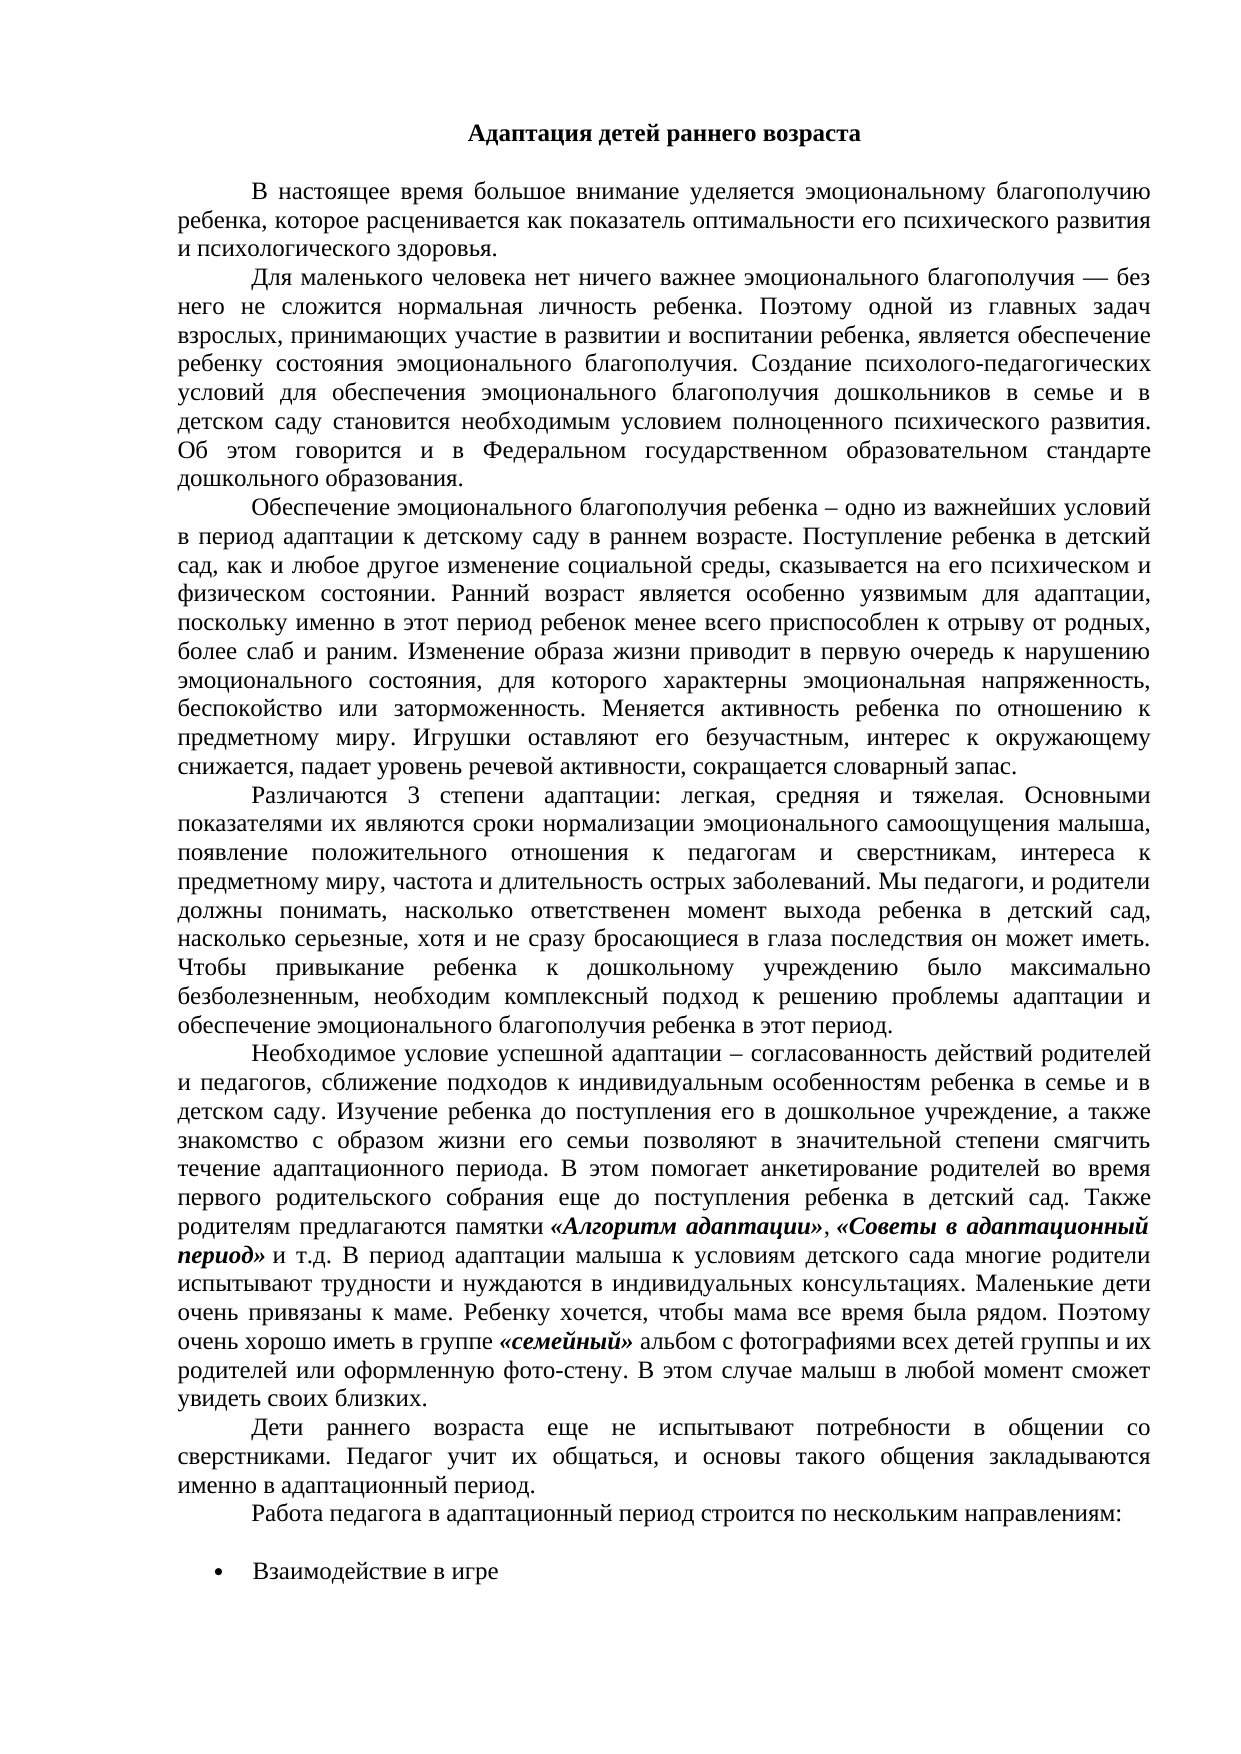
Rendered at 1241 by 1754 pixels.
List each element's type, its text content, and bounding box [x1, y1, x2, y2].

text В настоящее время большое внимание уделяется эмоциональному благополучию ребенка, которое расценивается как показатель оптимальности его психического развития и психологического здоровья. [177, 176, 1152, 262]
text Для маленького человека нет ничего важнее эмоционального благополучия — без него не сложится нормальная личность ребенка. Поэтому одной из главных задач взрослых, принимающих участие в развитии и воспитании ребенка, является обеспечение ребенку состояния эмоционального благополучия. Создание психолого-педагогических условий для обеспечения эмоционального благополучия дошкольников в семье и в детском саду становится необходимым условием полноценного психического развития. Об этом говорится и в Федеральном государственном образовательном стандарте дошкольного образования. [177, 262, 1152, 492]
list Взаимодействие в игре [215, 1556, 1152, 1585]
text Дети раннего возраста еще не испытывают потребности в общении со сверстниками. Педагог учит их общаться, и основы такого общения закладываются именно в адаптационный период. [177, 1412, 1152, 1498]
text Различаются 3 степени адаптации: легкая, средняя и тяжелая. Основными показателями их являются сроки нормализации эмоционального самоощущения малыша, появление положительного отношения к педагогам и сверстникам, интереса к предметному миру, частота и длительность острых заболеваний. Мы педагоги, и родители должны понимать, насколько ответственен момент выхода ребенка в детский сад, насколько серьезные, хотя и не сразу бросающиеся в глаза последствия он может иметь. Чтобы привыкание ребенка к дошкольному учреждению было максимально безболезненным, необходим комплексный подход к решению проблемы адаптации и обеспечение эмоционального благополучия ребенка в этот период. [177, 780, 1152, 1038]
text Адаптация детей раннего возраста [177, 118, 1152, 147]
text Обеспечение эмоционального благополучия ребенка – одно из важнейших условий в период адаптации к детскому саду в раннем возрасте. Поступление ребенка в детский сад, как и любое другое изменение социальной среды, сказывается на его психическом и физическом состоянии. Ранний возраст является особенно уязвимым для адаптации, поскольку именно в этот период ребенок менее всего приспособлен к отрыву от родных, более слаб и раним. Изменение образа жизни приводит в первую очередь к нарушению эмоционального состояния, для которого характерны эмоциональная напряженность, беспокойство или заторможенность. Меняется активность ребенка по отношению к предметному миру. Игрушки оставляют его безучастным, интерес к окружающему снижается, падает уровень речевой активности, сокращается словарный запас. [177, 492, 1152, 780]
text Работа педагога в адаптационный период строится по нескольким направлениям: [177, 1498, 1152, 1527]
text Необходимое условие успешной адаптации – согласованность действий родителей и педагогов, сближение подходов к индивидуальным особенностям ребенка в семье и в детском саду. Изучение ребенка до поступления его в дошкольное учреждение, а также знакомство с образом жизни его семьи позволяют в значительной степени смягчить течение адаптационного периода. В этом помогает анкетирование родителей во время первого родительского собрания еще до поступления ребенка в детский сад. Также родителям предлагаются памятки «Алгоритм адаптации», «Советы в адаптационный период» и т.д. В период адаптации малыша к условиям детского сада многие родители испытывают трудности и нуждаются в индивидуальных консультациях. Маленькие дети очень привязаны к маме. Ребенку хочется, чтобы мама все время была рядом. Поэтому очень хорошо иметь в группе «семейный» альбом с фотографиями всех детей группы и их родителей или оформленную фото-стену. В этом случае малыш в любой момент сможет увидеть своих близких. [177, 1038, 1152, 1412]
